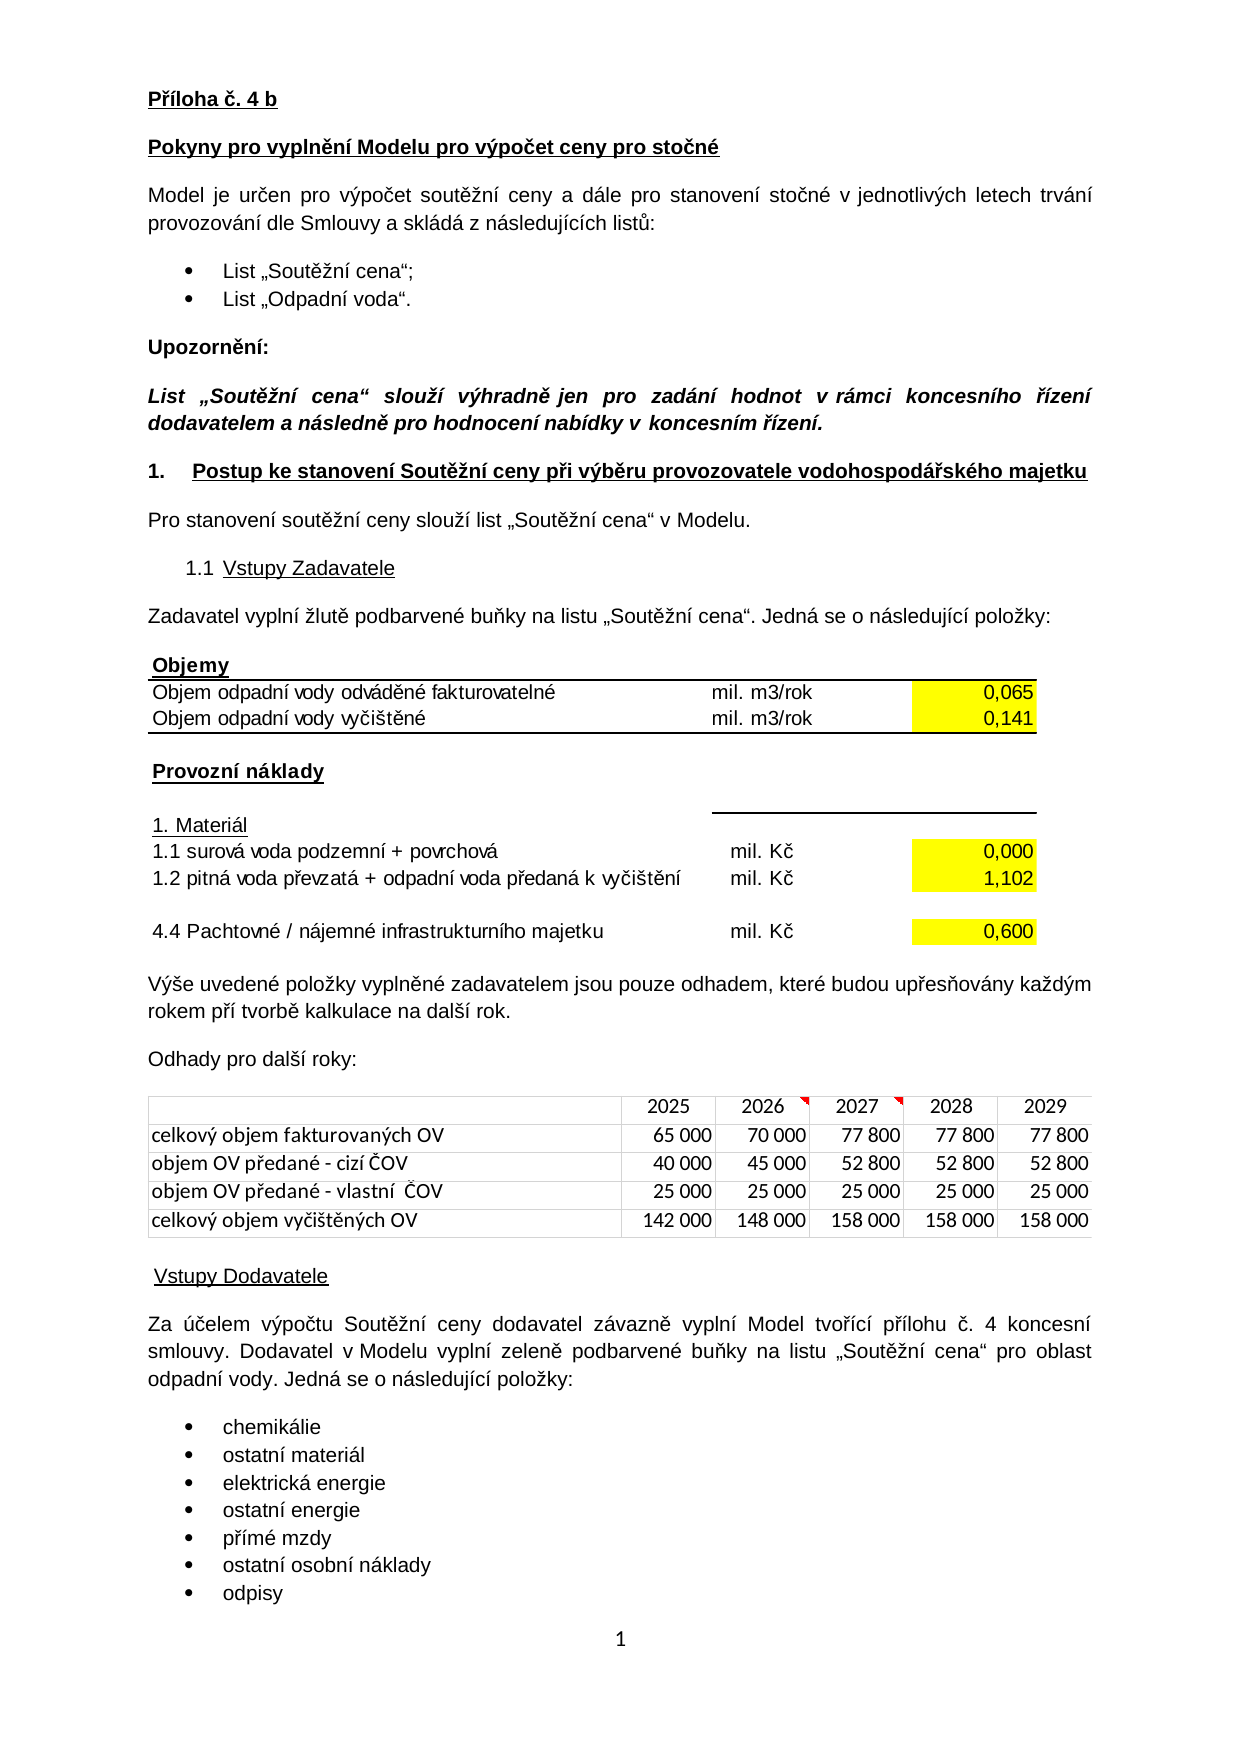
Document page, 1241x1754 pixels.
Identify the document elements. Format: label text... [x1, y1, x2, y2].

text Vstupy Dodavatele [148, 1263, 1093, 1287]
text Model je určen pro výpočet soutěžní ceny a dále pro stanovení stočné v jednotlivých letech trvání provozování dle Smlouvy a skládá z následujících listů: [148, 183, 1093, 235]
list List „Odpadní voda“. [185, 287, 1093, 311]
text Upozornění: [148, 335, 1093, 359]
list odpisy [185, 1581, 1093, 1605]
text Za účelem výpočtu Soutěžní ceny dodavatel závazně vyplní Model tvořící přílohu č. 4 koncesní smlouvy. Dodavatel v Modelu vyplní zeleně podbarvené buňky na listu „Soutěžní cena“ pro oblast odpadní vody. Jedná se o následující položky: [148, 1312, 1093, 1391]
text Odhady pro další roky: [148, 1047, 1093, 1071]
text Pro stanovení soutěžní ceny slouží list „Soutěžní cena“ v Modelu. [148, 508, 1093, 532]
list přímé mzdy [185, 1526, 1093, 1549]
list List „Soutěžní cena“; [185, 259, 1093, 283]
list Vstupy Zadavatele [185, 556, 1093, 580]
list elektrická energie [185, 1470, 1093, 1494]
text List „Soutěžní cena“ slouží výhradně jen pro zadání hodnot v rámci koncesního řízení dodavatelem a následně pro hodnocení nabídky v koncesním řízení. [148, 383, 1093, 435]
text Zadavatel vyplní žlutě podbarvené buňky na listu „Soutěžní cena“. Jedná se o následující položky: [148, 604, 1093, 628]
list chemikálie [185, 1415, 1093, 1439]
text Výše uvedené položky vyplněné zadavatelem jsou pouze odhadem, které budou upřesňovány každým rokem pří tvorbě kalkulace na další rok. [148, 971, 1093, 1023]
text Pokyny pro vyplnění Modelu pro výpočet ceny pro stočné [148, 135, 1093, 159]
list ostatní energie [185, 1498, 1093, 1522]
list Postup ke stanovení Soutěžní ceny při výběru provozovatele vodohospodářského majetku [148, 459, 1093, 483]
list ostatní materiál [185, 1443, 1093, 1467]
list ostatní osobní náklady [185, 1553, 1093, 1577]
text Příloha č. 4 b [148, 87, 1093, 111]
